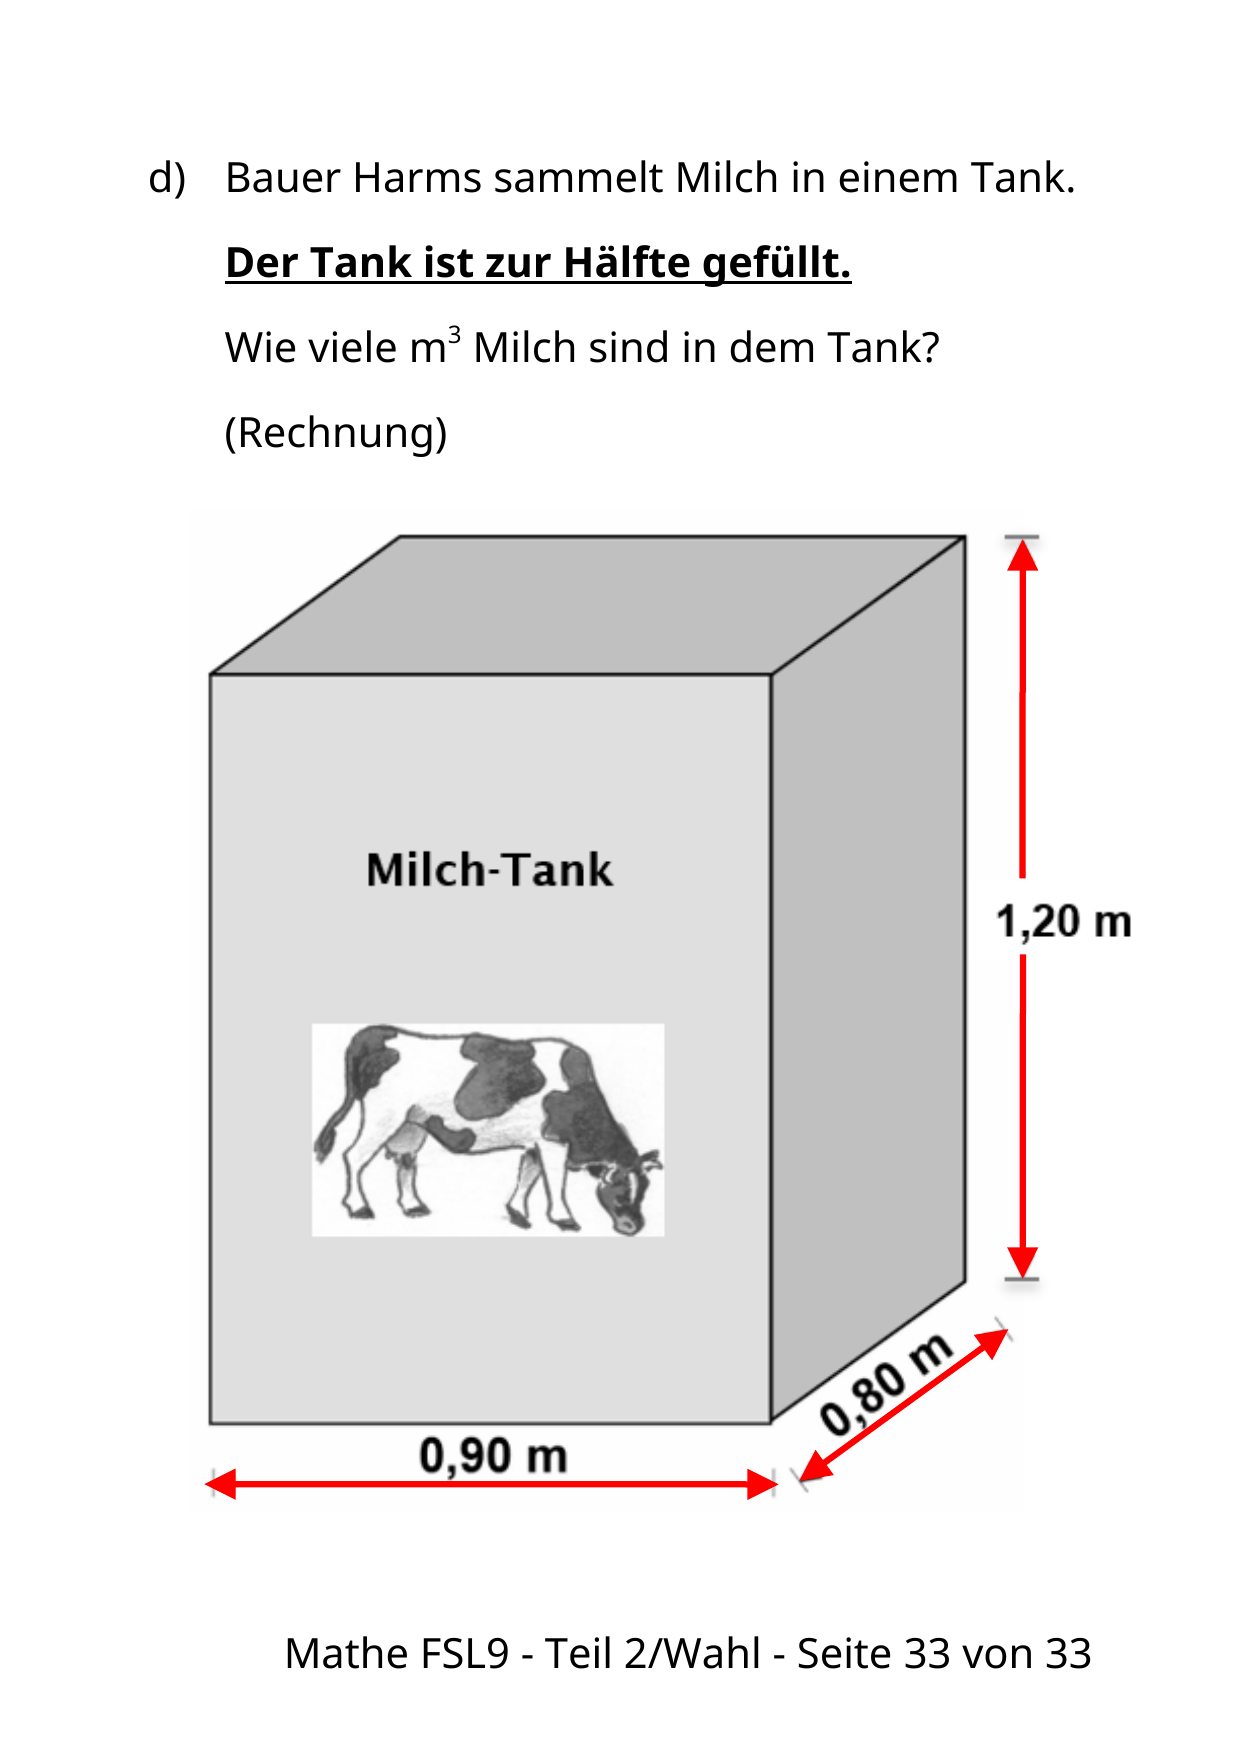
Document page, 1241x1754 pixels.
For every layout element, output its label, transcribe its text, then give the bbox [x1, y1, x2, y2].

list d) Bauer Harms sammelt Milch in einem Tank. Der Tank ist zur Hälfte gefüllt. Wie viele m3 Milch sind in dem Tank? (Rechnung) [148, 148, 1093, 460]
